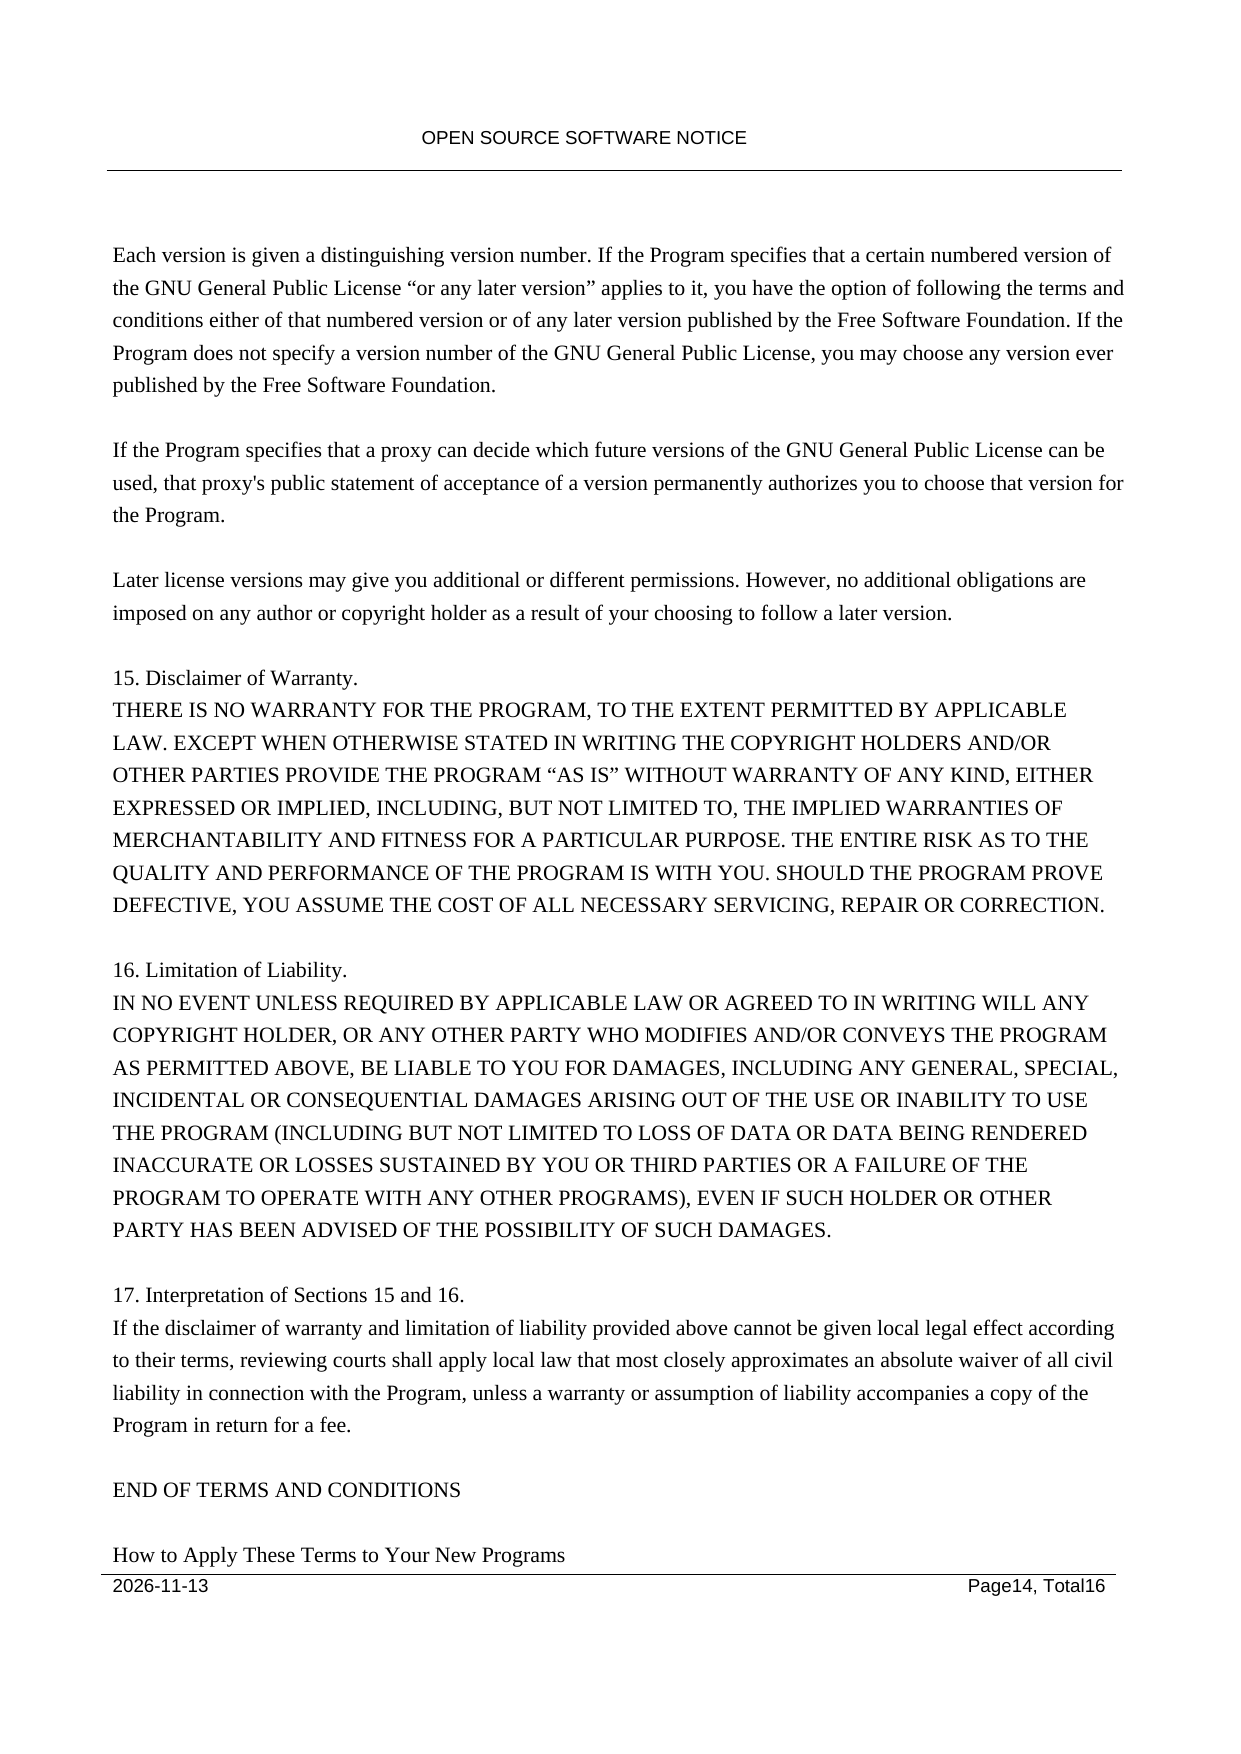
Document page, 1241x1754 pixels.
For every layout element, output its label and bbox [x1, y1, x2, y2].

text [112, 206, 1128, 1571]
